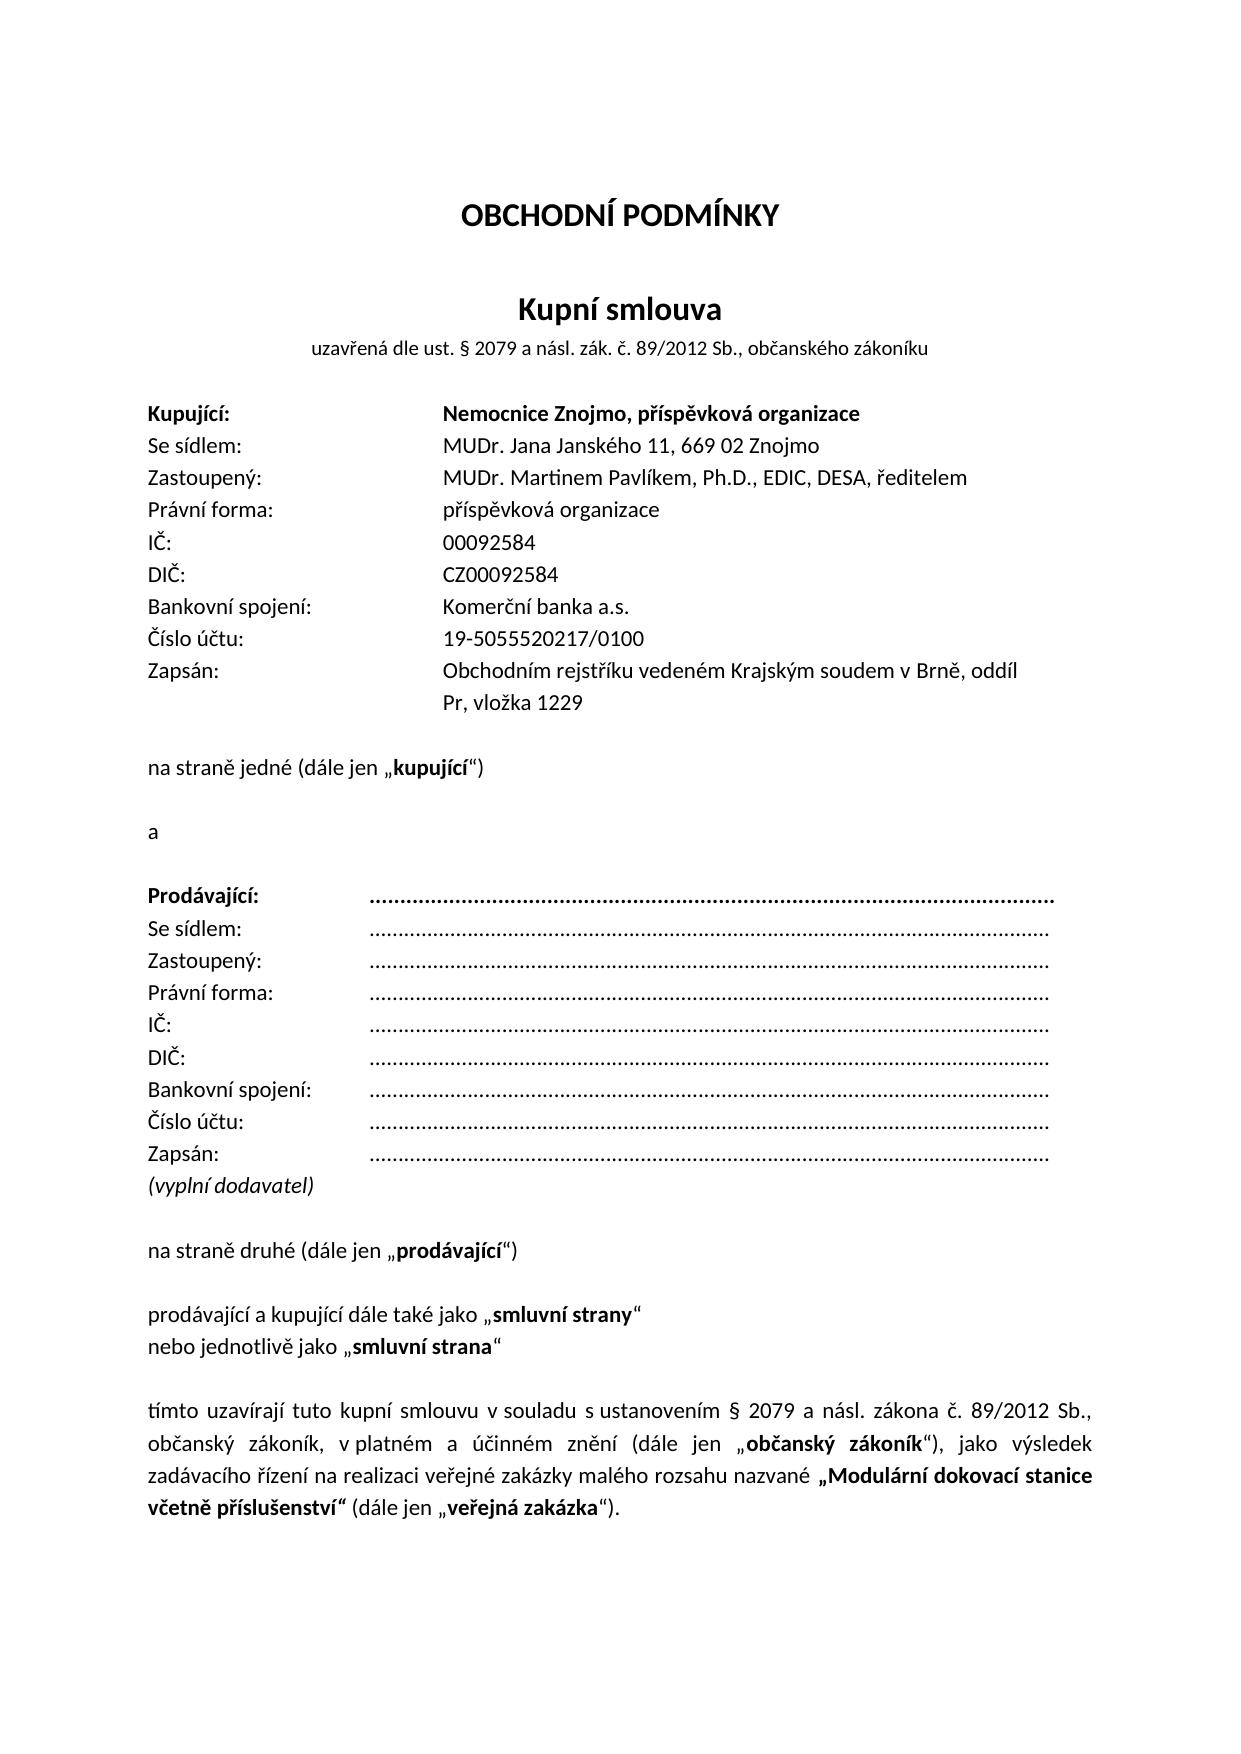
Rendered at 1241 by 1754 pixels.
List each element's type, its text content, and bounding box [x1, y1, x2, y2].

text Bankovní spojení: ...................................................................................................................... [148, 1075, 1093, 1103]
text Kupující: Nemocnice Znojmo, příspěvková organizace [148, 399, 1093, 427]
text Zastoupený: MUDr. Martinem Pavlíkem, Ph.D., EDIC, DESA, ředitelem [148, 463, 1093, 491]
text Kupní smlouva [148, 288, 1093, 329]
text na straně jedné (dále jen „kupující“) [148, 753, 1093, 781]
text Bankovní spojení: Komerční banka a.s. [148, 592, 1093, 620]
text a [148, 817, 1093, 845]
text Právní forma: příspěvková organizace [148, 495, 1093, 523]
text DIČ: CZ00092584 [148, 560, 1093, 588]
text DIČ: ...................................................................................................................... [148, 1043, 1093, 1071]
text nebo jednotlivě jako „smluvní strana“ [148, 1332, 1093, 1360]
text Pr, vložka 1229 [369, 688, 1093, 717]
text Se sídlem: MUDr. Jana Janského 11, 669 02 Znojmo [148, 431, 1093, 459]
text Právní forma: ...................................................................................................................... [148, 978, 1093, 1006]
text uzavřená dle ust. § násl. zák. č. 89/2012 Sb., občanského zákoníku [148, 335, 1093, 360]
text OBCHODNÍ PODMÍNKY [148, 194, 1093, 235]
text Se sídlem: ...................................................................................................................... [148, 914, 1093, 942]
text Prodávající: ................................................................................................................ [148, 882, 1093, 910]
text Zastoupený: ...................................................................................................................... [148, 946, 1093, 974]
text (vyplní dodavatel) [148, 1171, 1093, 1199]
text na straně druhé (dále jen „prodávající“) [148, 1236, 1093, 1264]
text Číslo účtu: ...................................................................................................................... [148, 1107, 1093, 1135]
text tímto uzavírají tuto kupní smlouvu v souladu s ustanovením § násl. zákona č. 89/2012 Sb., občanský zákoník, v platném a účinném znění (dále jen „občanský zákoník“), jako výsledek zadávacího řízení na realizaci veřejné zakázky malého rozsahu nazvané „Modulární dokovací stanice včetně příslušenství“ (dále jen „veřejná zakázka“). [148, 1397, 1093, 1521]
text IČ: 00092584 [148, 528, 1093, 556]
text Zapsán: ...................................................................................................................... [148, 1139, 1093, 1167]
text prodávající a kupující dále také jako „smluvní strany“ [148, 1300, 1093, 1328]
text IČ: ...................................................................................................................... [148, 1010, 1093, 1038]
text Číslo účtu: 19-5055520217/0100 [148, 624, 1093, 652]
text Zapsán: Obchodním rejstříku vedeném Krajským soudem v Brně, oddíl [148, 656, 1093, 684]
